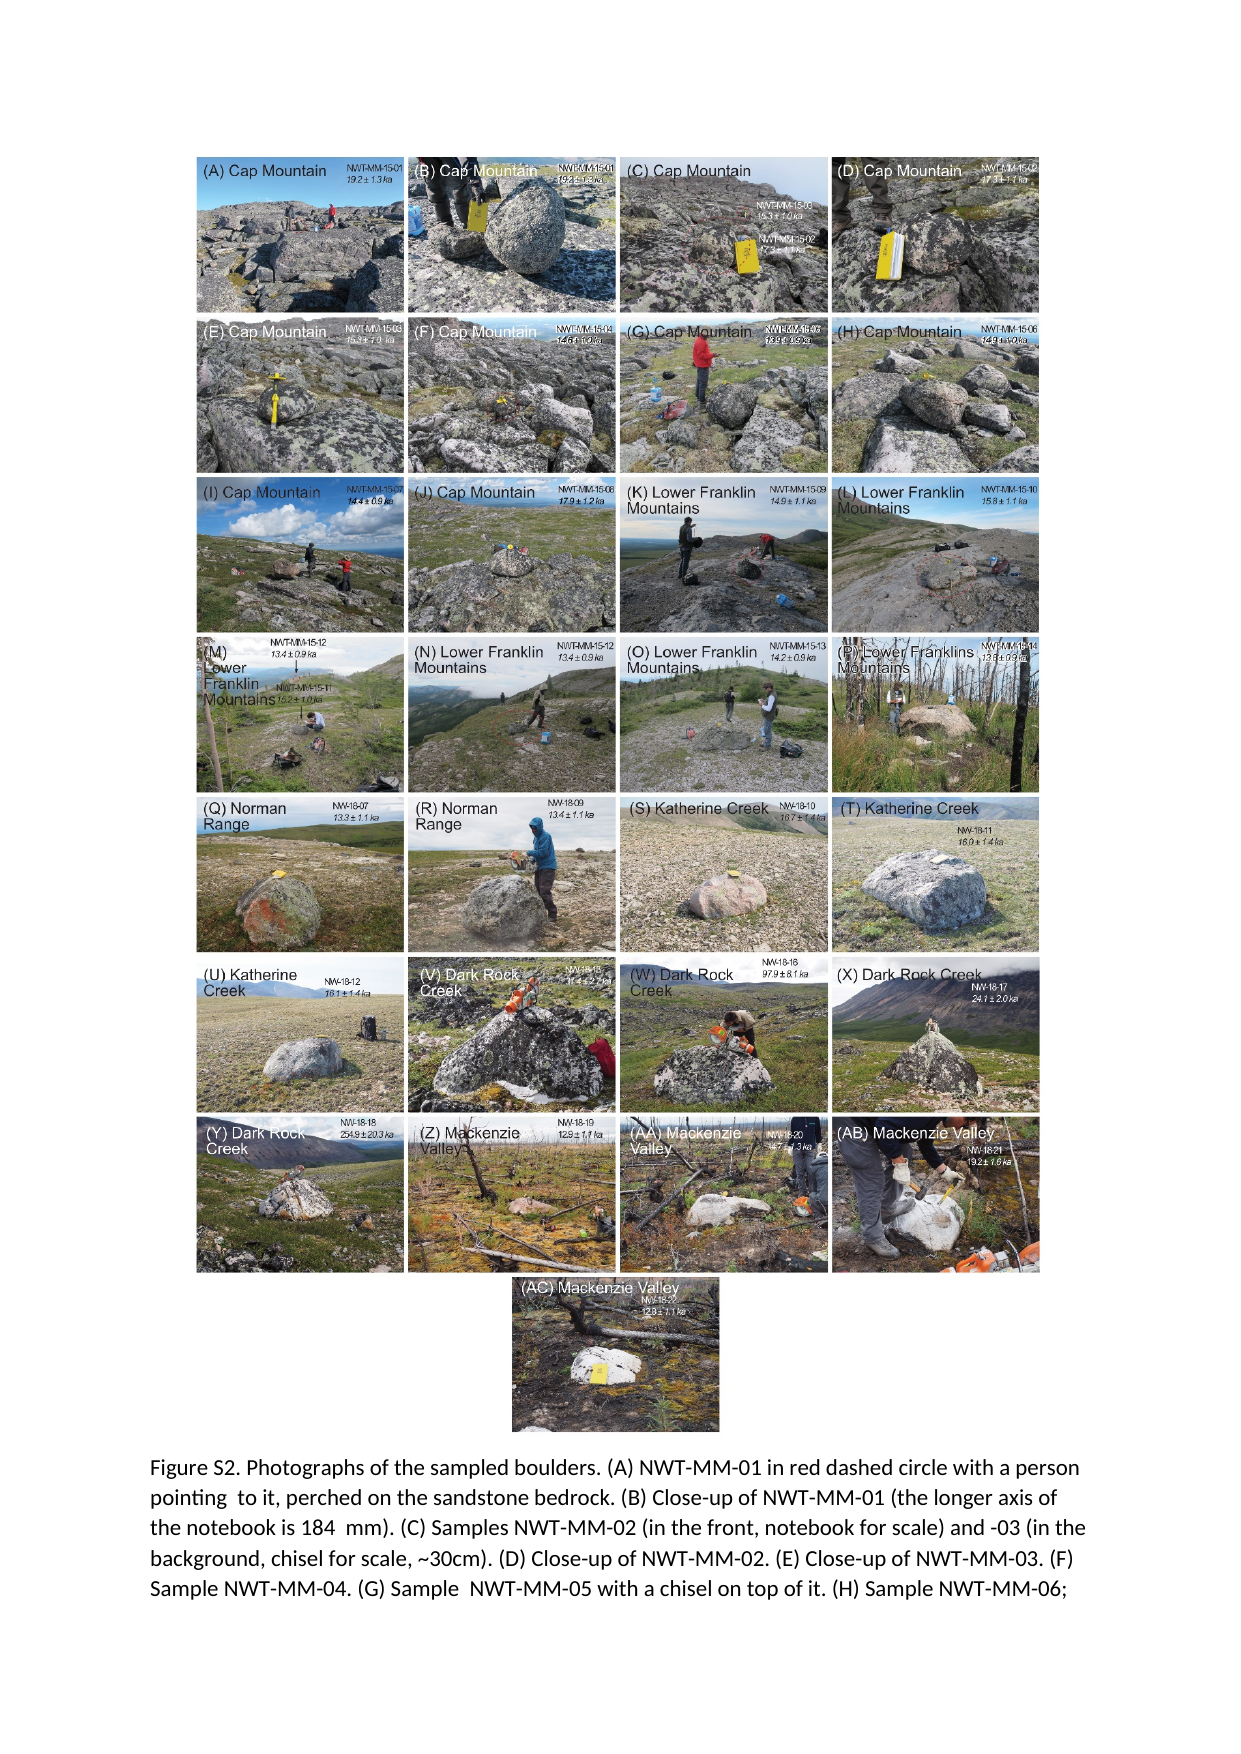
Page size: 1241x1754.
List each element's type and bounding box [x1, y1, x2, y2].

text [150, 1451, 1090, 1602]
picture [150, 150, 1090, 1451]
